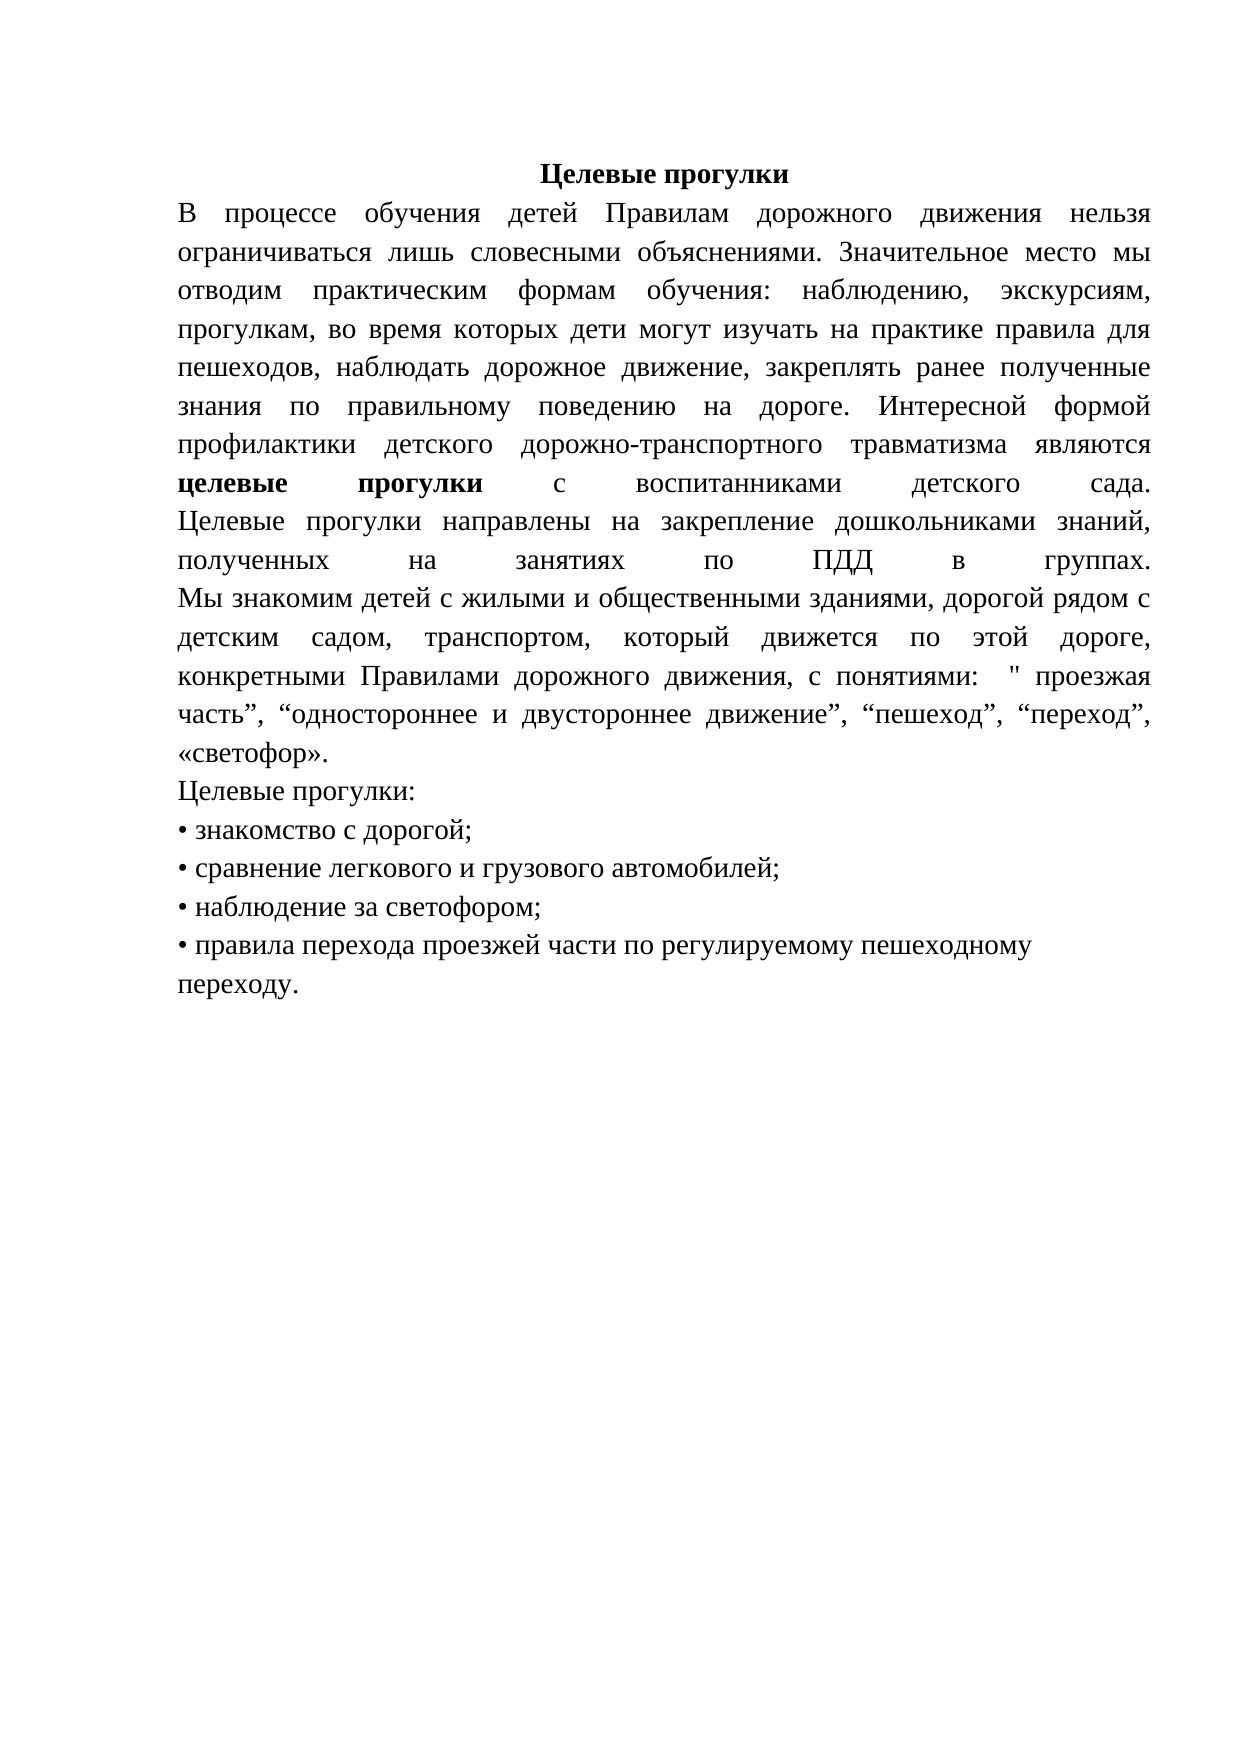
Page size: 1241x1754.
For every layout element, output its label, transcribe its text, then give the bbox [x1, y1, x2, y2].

text • знакомство с дорогой; • сравнение легкового и грузового автомобилей; • наблюдение за светофором; • правила перехода проезжей части по регулируемому пешеходному переходу. [177, 812, 1152, 999]
text Целевые прогулки [177, 157, 1152, 190]
text Целевые прогулки: [177, 773, 1152, 807]
text В процессе обучения детей Правилам дорожного движения нельзя ограничиваться лишь словесными объяснениями. Значительное место мы отводим практическим формам обучения: наблюдению, экскурсиям, прогулкам, во время которых дети могут изучать на практике правила для пешеходов, наблюдать дорожное движение, закреплять ранее полученные знания по правильному поведению на дороге. Интересной формой профилактики детского дорожно-транспортного травматизма являются целевые прогулки с воспитанниками детского сада. Целевые прогулки направлены на закрепление дошкольниками знаний, полученных на занятиях по ПДД в группах. Мы знакомим детей с жилыми и общественными зданиями, дорогой рядом с детским садом, транспортом, который движется по этой дороге, конкретными Правилами дорожного движения, с понятиями: " проезжая часть”, “одностороннее и двустороннее движение”, “пешеход”, “переход”, «светофор». [177, 195, 1152, 768]
